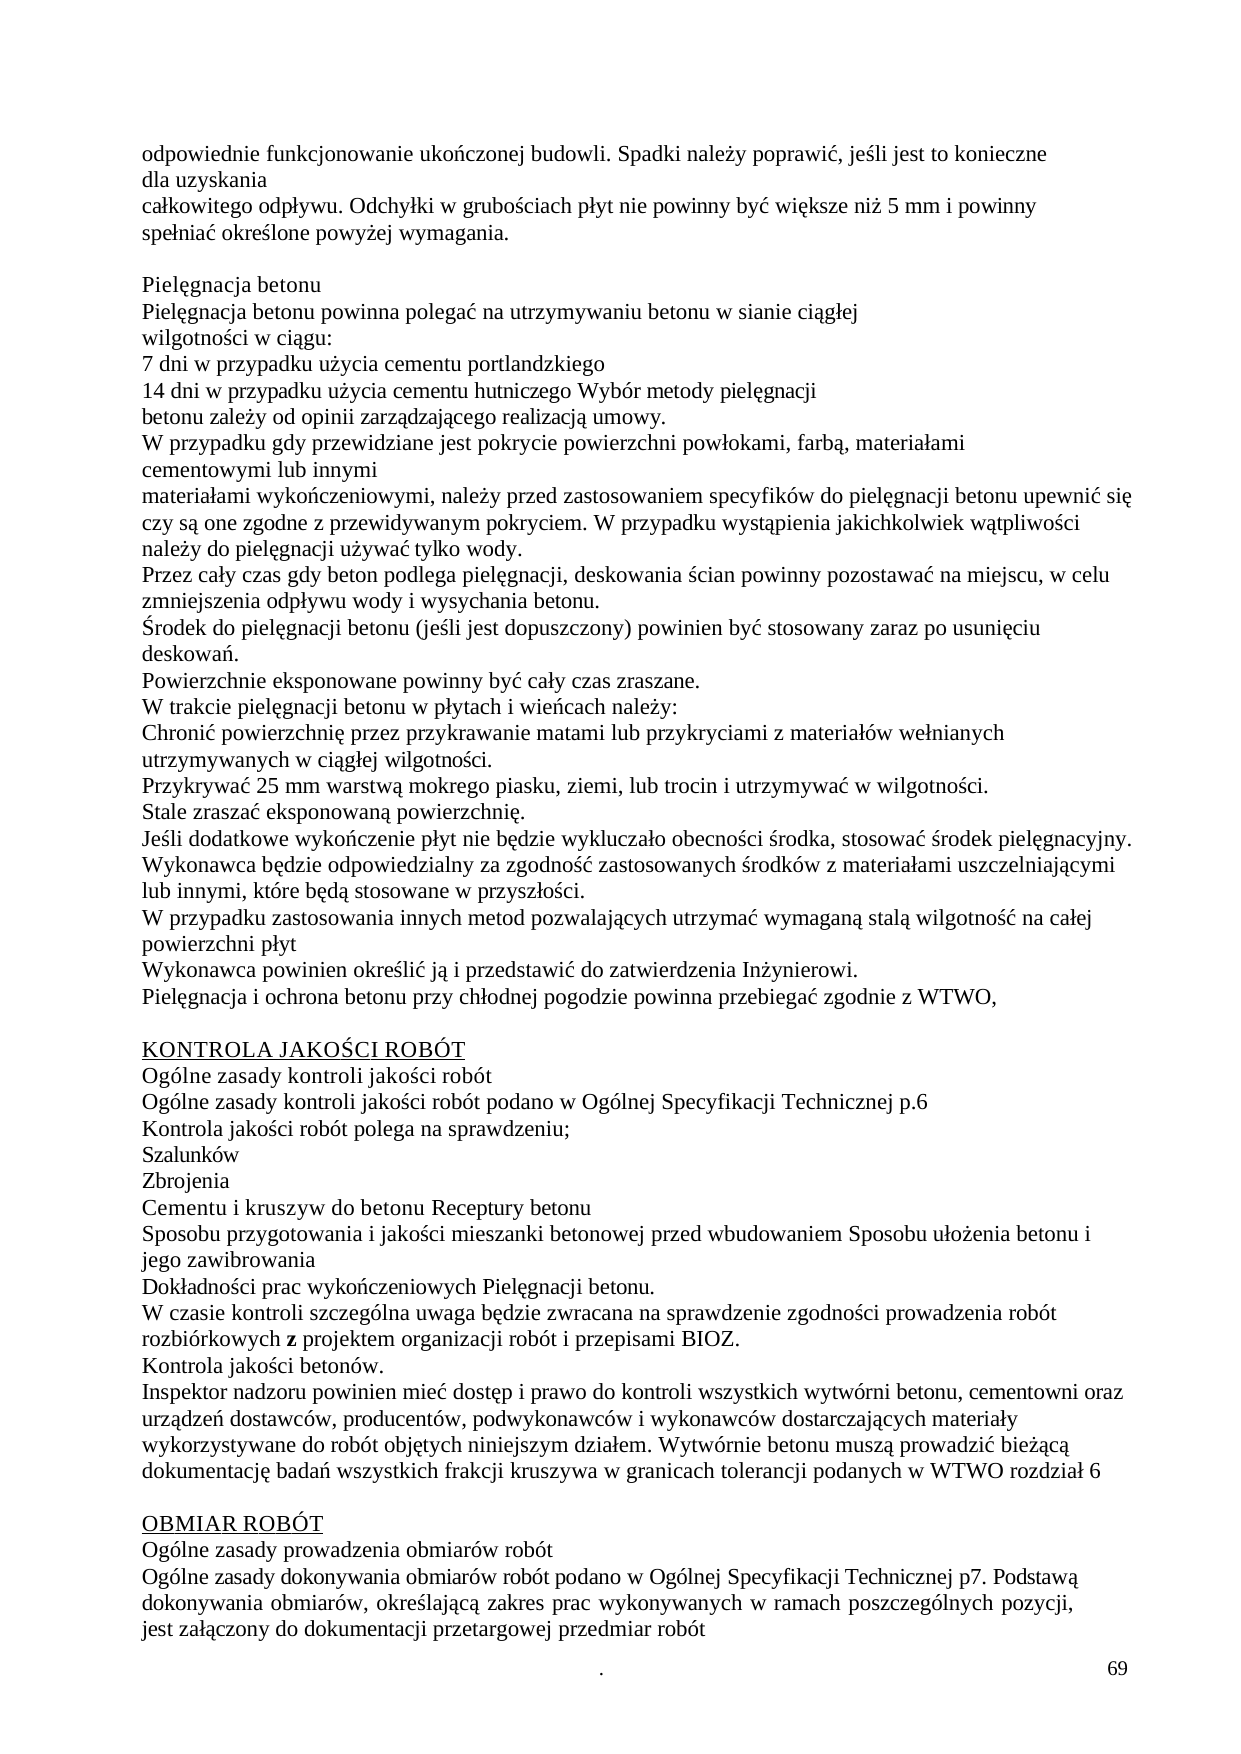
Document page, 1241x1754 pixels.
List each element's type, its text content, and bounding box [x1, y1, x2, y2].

list cementowymi lub innymi [142, 456, 1134, 482]
list W przypadku gdy przewidziane jest pokrycie powierzchni powłokami, farbą, materiałami [142, 429, 1134, 456]
list dla uzyskania [142, 166, 1134, 192]
list 14 dni w przypadku użycia cementu hutniczego Wybór metody pielęgnacji [142, 377, 1134, 403]
list betonu zależy od opinii zarządzającego realizacją umowy. [142, 403, 1134, 429]
list materiałami wykończeniowymi, należy przed zastosowaniem specyfików do pielęgnacji betonu upewnić się czy są one zgodne z przewidywanym pokryciem. W przypadku wystąpienia jakichkolwiek wątpliwości należy do pielęgnacji używać tylko wody. [142, 482, 1134, 561]
list Stale zraszać eksponowaną powierzchnię. [142, 798, 1134, 825]
list Chronić powierzchnię przez przykrawanie matami lub przykryciami z materiałów wełnianych [142, 719, 1134, 746]
list Pielęgnacja betonu powinna polegać na utrzymywaniu betonu w sianie ciągłej [142, 298, 1134, 324]
list Zbrojenia [142, 1167, 1134, 1194]
list utrzymywanych w ciągłej wilgotności. [142, 746, 1134, 772]
list W trakcie pielęgnacji betonu w płytach i wieńcach należy: [142, 693, 1134, 719]
list Szalunków [142, 1141, 1134, 1167]
list Ogólne zasady dokonywania obmiarów robót podano w Ogólnej Specyfikacji Technicznej p7. Podstawą dokonywania obmiarów, określającą zakres prac wykonywanych w ramach poszczególnych pozycji, [142, 1563, 1134, 1615]
list KONTROLA JAKOŚCI ROBÓT [142, 1036, 1134, 1062]
list całkowitego odpływu. Odchyłki w grubościach płyt nie powinny być większe niż 5 mm i powinny [142, 192, 1134, 219]
list Ogólne zasady kontroli jakości robót podano w Ogólnej Specyfikacji Technicznej p.6 [142, 1088, 1134, 1115]
list spełniać określone powyżej wymagania. [142, 219, 1134, 245]
list Kontrola jakości betonów. [142, 1352, 1134, 1378]
list Kontrola jakości robót polega na sprawdzeniu; [142, 1115, 1134, 1141]
list Powierzchnie eksponowane powinny być cały czas zraszane. [142, 667, 1134, 693]
list Dokładności prac wykończeniowych Pielęgnacji betonu. [142, 1273, 1134, 1299]
list Sposobu przygotowania i jakości mieszanki betonowej przed wbudowaniem Sposobu ułożenia betonu i jego zawibrowania [142, 1220, 1134, 1273]
list Przykrywać 25 mm warstwą mokrego piasku, ziemi, lub trocin i utrzymywać w wilgotności. [142, 772, 1134, 798]
list W przypadku zastosowania innych metod pozwalających utrzymać wymaganą stalą wilgotność na całej powierzchni płyt [142, 904, 1134, 957]
list Ogólne zasady kontroli jakości robót [142, 1062, 1134, 1088]
list deskowań. [142, 640, 1134, 667]
list Środek do pielęgnacji betonu (jeśli jest dopuszczony) powinien być stosowany zaraz po usunięciu [142, 614, 1134, 640]
list Wykonawca powinien określić ją i przedstawić do zatwierdzenia Inżynierowi. [142, 957, 1134, 983]
list OBMIAR ROBÓT [142, 1510, 1134, 1536]
list wilgotności w ciągu: [142, 324, 1134, 350]
list Jeśli dodatkowe wykończenie płyt nie będzie wykluczało obecności środka, stosować środek pielęgnacyjny. Wykonawca będzie odpowiedzialny za zgodność zastosowanych środków z materiałami uszczelniającymi lub innymi, które będą stosowane w przyszłości. [142, 825, 1134, 904]
list Pielęgnacja betonu [142, 271, 1134, 298]
list Przez cały czas gdy beton podlega pielęgnacji, deskowania ścian powinny pozostawać na miejscu, w celu zmniejszenia odpływu wody i wysychania betonu. [142, 561, 1134, 614]
list Pielęgnacja i ochrona betonu przy chłodnej pogodzie powinna przebiegać zgodnie z WTWO, [142, 983, 1134, 1009]
list Inspektor nadzoru powinien mieć dostęp i prawo do kontroli wszystkich wytwórni betonu, cementowni oraz urządzeń dostawców, producentów, podwykonawców i wykonawców dostarczających materiały wykorzystywane do robót objętych niniejszym działem. Wytwórnie betonu muszą prowadzić bieżącą dokumentację badań wszystkich frakcji kruszywa w granicach tolerancji podanych w WTWO rozdział 6 [142, 1378, 1134, 1484]
list odpowiednie funkcjonowanie ukończonej budowli. Spadki należy poprawić, jeśli jest to konieczne [142, 139, 1134, 166]
list Cementu i kruszyw do betonu Receptury betonu [142, 1194, 1134, 1220]
list Ogólne zasady prowadzenia obmiarów robót [142, 1536, 1134, 1563]
list jest załączony do dokumentacji przetargowej przedmiar robót [142, 1615, 1134, 1642]
list 7 dni w przypadku użycia cementu portlandzkiego [142, 350, 1134, 377]
list W czasie kontroli szczególna uwaga będzie zwracana na sprawdzenie zgodności prowadzenia robót rozbiórkowych z projektem organizacji robót i przepisami BIOZ. [142, 1299, 1134, 1352]
